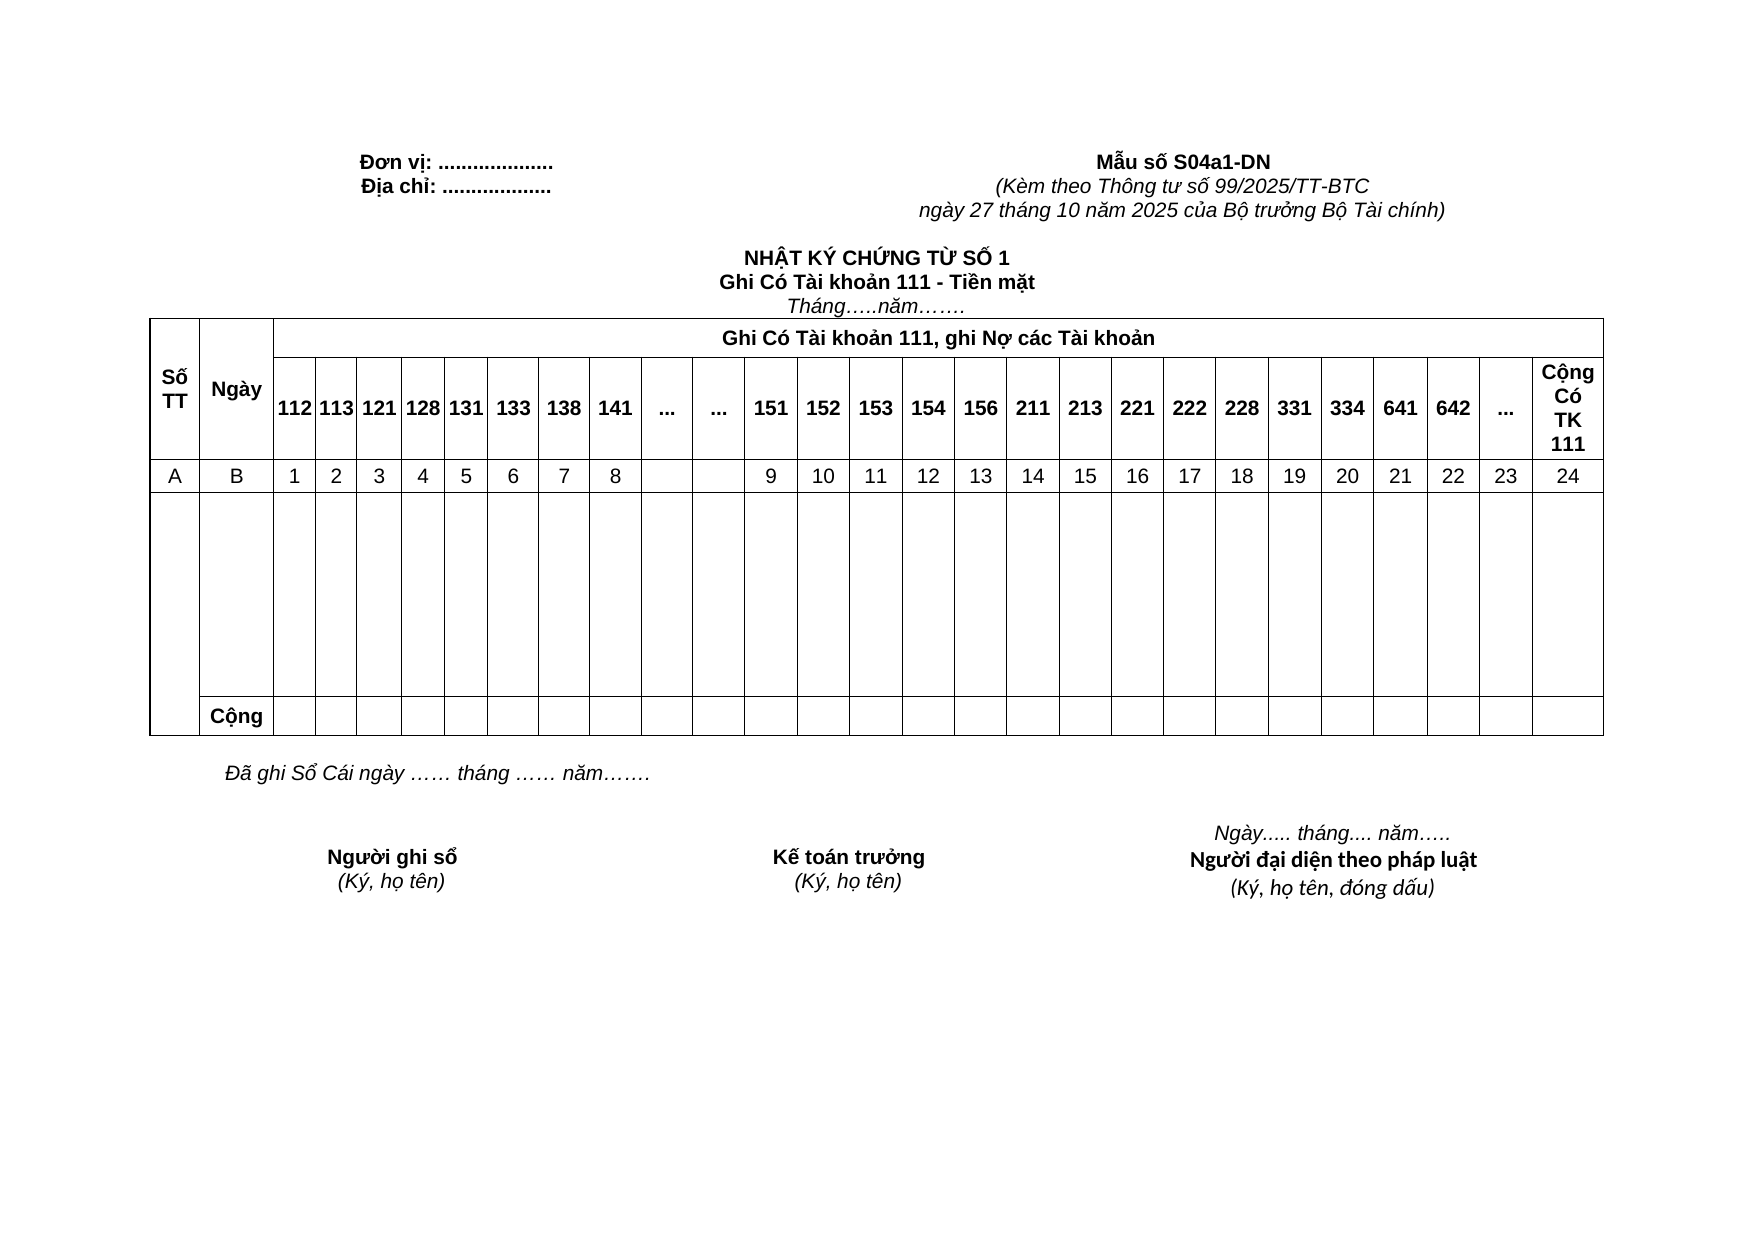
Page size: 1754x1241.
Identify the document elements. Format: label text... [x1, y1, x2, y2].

table_cell [1533, 697, 1603, 735]
table_cell 7 [539, 460, 589, 492]
table_cell 12 [903, 460, 954, 492]
table_cell 21 [1374, 460, 1427, 492]
table_cell 20 [1322, 460, 1373, 492]
table_cell 641 [1374, 358, 1427, 459]
table_cell [798, 493, 849, 696]
text Ghi Có Tài khoản 111 - Tiền mặt [150, 270, 1604, 294]
table_cell 112 [274, 358, 315, 459]
table_cell [798, 697, 849, 735]
table_cell [445, 493, 487, 696]
text Đã ghi Sổ Cái ngày …… tháng …… năm……. [150, 760, 1604, 784]
table_cell [693, 697, 744, 735]
table_cell [488, 697, 538, 735]
table_cell 24 [1533, 460, 1603, 492]
table_header Ngày [200, 319, 273, 459]
table_cell 6 [488, 460, 538, 492]
table_header Người ghi sổ (Ký, họ tên) [150, 821, 635, 901]
table_cell 642 [1428, 358, 1479, 459]
table_cell [1112, 697, 1163, 735]
table_cell [402, 493, 444, 696]
table_cell 331 [1269, 358, 1321, 459]
table_cell [745, 493, 797, 696]
table_header Đơn vị: .................... Địa chỉ: ................... [150, 150, 763, 222]
table_cell [316, 493, 356, 696]
table_cell [903, 493, 954, 696]
table_cell [642, 697, 692, 735]
table_cell [1269, 697, 1321, 735]
table_cell [357, 493, 401, 696]
table_cell [590, 493, 641, 696]
table_cell 153 [850, 358, 902, 459]
table_cell [402, 697, 444, 735]
table_cell [1480, 493, 1532, 696]
table_cell 13 [955, 460, 1006, 492]
table_header Mẫu số S04a1-DN (Kèm theo Thông tư số 99/2025/TT-BTC ngày 27 tháng 10 năm 2025 của Bộ trưởng Bộ Tài chính) [763, 150, 1604, 222]
table_cell 23 [1480, 460, 1532, 492]
table_cell [1216, 697, 1268, 735]
table_cell [1060, 697, 1111, 735]
table_cell 14 [1007, 460, 1059, 492]
table_cell 128 [402, 358, 444, 459]
table_cell 1 [274, 460, 315, 492]
table_cell 2 [316, 460, 356, 492]
table_cell [642, 460, 692, 492]
table_cell [1112, 493, 1163, 696]
table_cell [1322, 493, 1373, 696]
table_cell [1533, 493, 1603, 696]
table_cell 18 [1216, 460, 1268, 492]
table_cell [955, 493, 1006, 696]
table_cell 121 [357, 358, 401, 459]
table_cell 9 [745, 460, 797, 492]
table_cell [151, 493, 199, 735]
table_cell [1007, 697, 1059, 735]
table_cell [850, 697, 902, 735]
table_header Kế toán trưởng (Ký, họ tên) [635, 821, 1063, 901]
table_cell 19 [1269, 460, 1321, 492]
table_cell Cộng [200, 697, 273, 735]
table_cell [1164, 493, 1215, 696]
table_cell [1060, 493, 1111, 696]
table_cell [539, 493, 589, 696]
table_cell 5 [445, 460, 487, 492]
table_cell [1269, 493, 1321, 696]
table_cell [955, 697, 1006, 735]
text Tháng…..năm……. [150, 294, 1604, 318]
table_cell A [151, 460, 199, 492]
table_cell [642, 493, 692, 696]
table_cell 334 [1322, 358, 1373, 459]
table_cell [1480, 697, 1532, 735]
table_cell B [200, 460, 273, 492]
table_cell 22 [1428, 460, 1479, 492]
table_cell [274, 697, 315, 735]
table_header Ghi Có Tài khoản 111, ghi Nợ các Tài khoản [274, 319, 1603, 357]
table_cell Cộng Có TK 111 [1533, 358, 1603, 459]
table_cell [1374, 697, 1427, 735]
table_cell ... [693, 358, 744, 459]
table_cell 228 [1216, 358, 1268, 459]
table_cell 154 [903, 358, 954, 459]
table_cell ... [642, 358, 692, 459]
table_cell [445, 697, 487, 735]
table_cell [274, 493, 315, 696]
table_cell 221 [1112, 358, 1163, 459]
table_cell 15 [1060, 460, 1111, 492]
table_cell [316, 697, 356, 735]
table_cell [745, 697, 797, 735]
table_cell [539, 697, 589, 735]
table_cell ... [1480, 358, 1532, 459]
table_header Số TT [151, 319, 199, 459]
table_cell [590, 697, 641, 735]
table_cell 213 [1060, 358, 1111, 459]
table_cell [1216, 493, 1268, 696]
table_cell 4 [402, 460, 444, 492]
table_cell 16 [1112, 460, 1163, 492]
table_cell 222 [1164, 358, 1215, 459]
table_cell 113 [316, 358, 356, 459]
table_cell [1374, 493, 1427, 696]
table_cell [357, 697, 401, 735]
table_cell [693, 460, 744, 492]
table_cell 8 [590, 460, 641, 492]
table_cell 131 [445, 358, 487, 459]
table_cell 211 [1007, 358, 1059, 459]
table_cell [1428, 697, 1479, 735]
table_cell [903, 697, 954, 735]
table_cell 10 [798, 460, 849, 492]
table_cell [1164, 697, 1215, 735]
table_cell 138 [539, 358, 589, 459]
table_cell 11 [850, 460, 902, 492]
table_cell 17 [1164, 460, 1215, 492]
text NHẬT KÝ CHỨNG TỪ SỐ 1 [150, 246, 1604, 270]
table_cell 156 [955, 358, 1006, 459]
table_cell [693, 493, 744, 696]
table_cell [1428, 493, 1479, 696]
table_cell [488, 493, 538, 696]
table_cell 3 [357, 460, 401, 492]
table_cell 152 [798, 358, 849, 459]
table_cell 151 [745, 358, 797, 459]
table_cell 133 [488, 358, 538, 459]
table_cell [1007, 493, 1059, 696]
table_cell [850, 493, 902, 696]
table_header Ngày..... tháng.... năm….. Người đại diện theo pháp luật (Ký, họ tên, đóng dấu) [1063, 821, 1604, 901]
table_cell 141 [590, 358, 641, 459]
table_cell [1322, 697, 1373, 735]
table_cell [200, 493, 273, 696]
